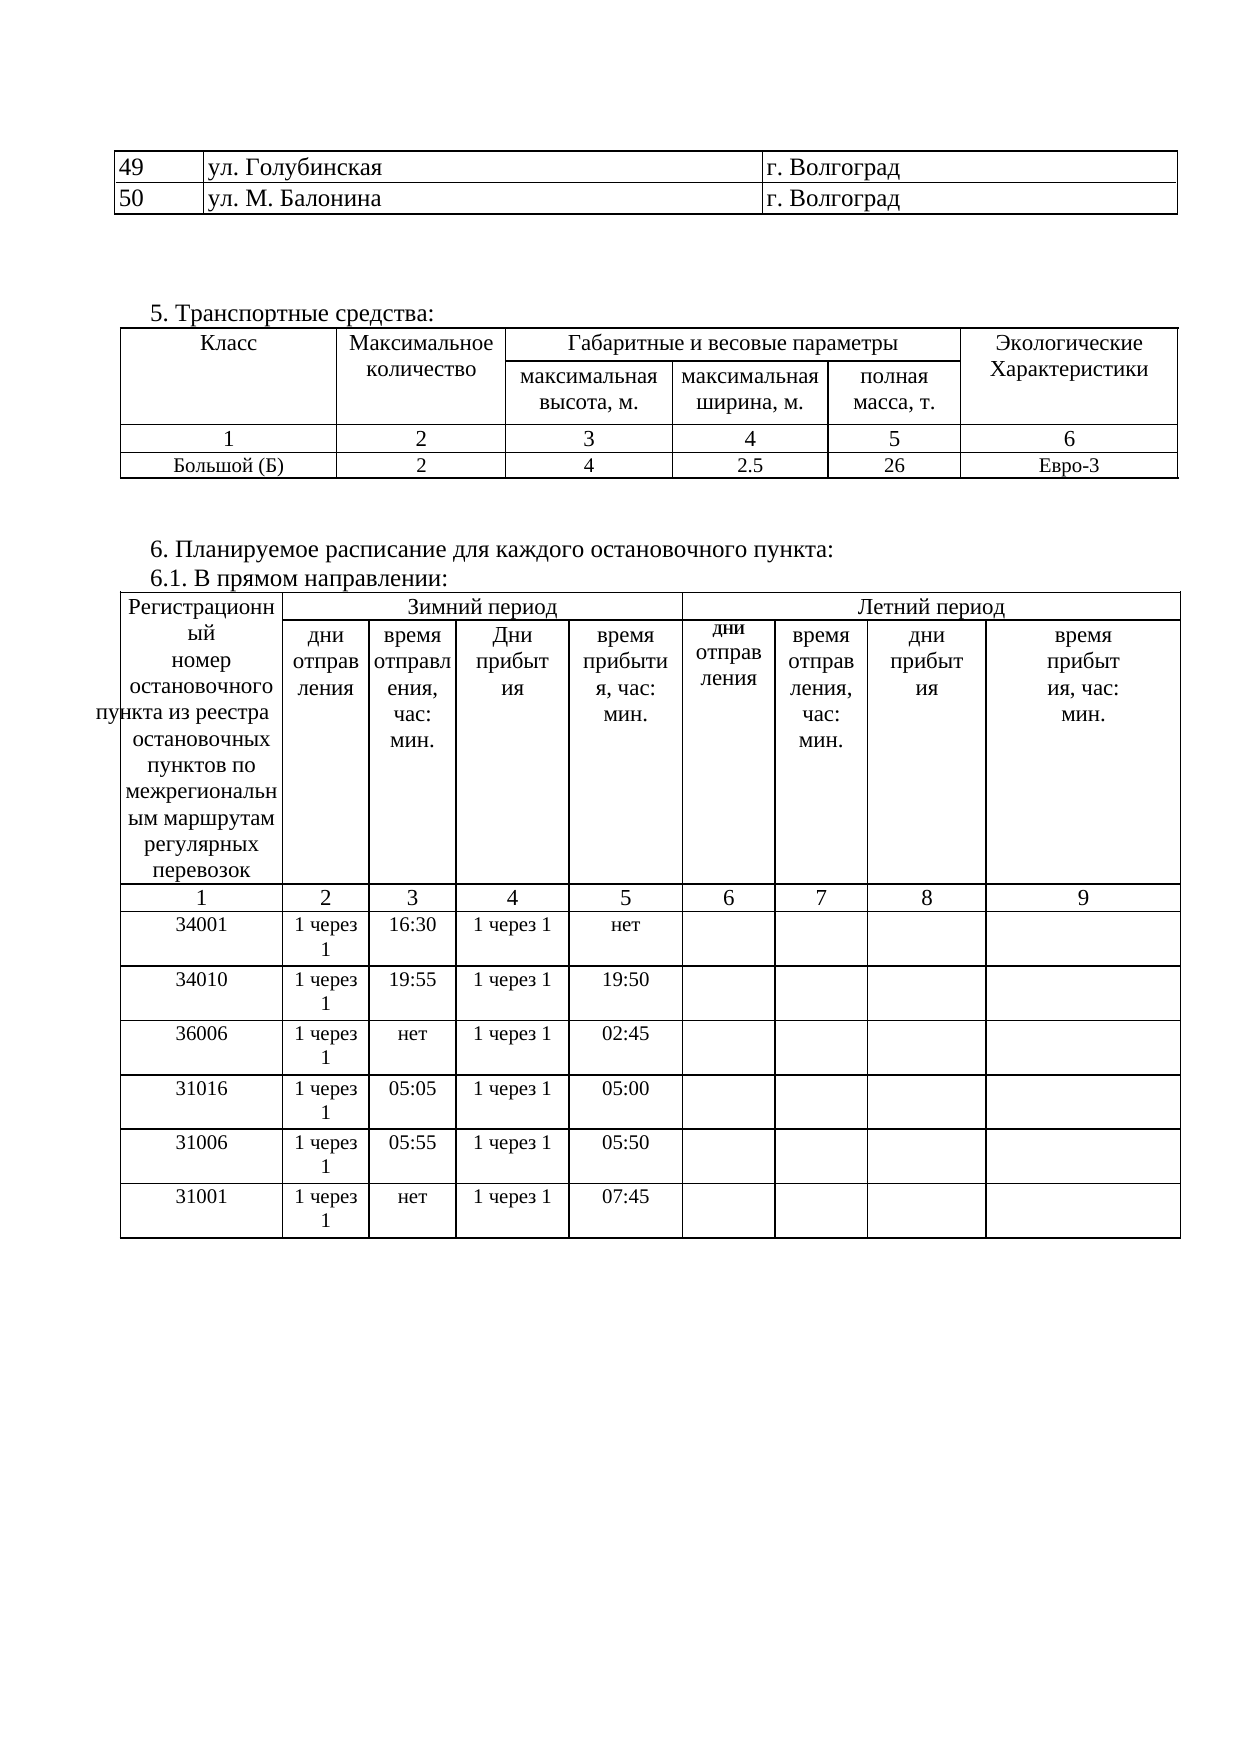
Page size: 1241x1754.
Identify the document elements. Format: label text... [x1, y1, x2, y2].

table_cell 8 [868, 885, 985, 911]
table_header Максимальное количество [337, 329, 505, 424]
table_cell время отправ ления, час: мин. [776, 621, 867, 883]
table_cell 1 [121, 885, 282, 911]
table_cell время прибыти я, час: мин. [570, 621, 682, 883]
table_cell 26 [829, 453, 960, 477]
table_header Класс [121, 329, 336, 424]
text 6. Планируемое расписание для каждого остановочного пункта: [150, 534, 1090, 563]
table_cell [683, 1130, 774, 1183]
table_cell Дни прибыт ия [457, 621, 568, 883]
table_cell [868, 967, 985, 1019]
table_cell 1 через 1 [283, 1076, 368, 1128]
table_cell ДНИ отправ ления [683, 621, 774, 883]
table_cell 16:30 [370, 912, 455, 965]
table_cell 6 [683, 885, 774, 911]
table_cell [987, 1130, 1180, 1183]
table_cell [776, 967, 867, 1019]
table_cell 31016 [121, 1076, 282, 1128]
table_cell 07:45 [570, 1184, 682, 1237]
table_cell максимальная ширина, м. [673, 362, 827, 424]
table_cell 1 через 1 [457, 1076, 568, 1128]
table_cell 4 [506, 453, 672, 477]
table_cell 1 через 1 [283, 1021, 368, 1074]
text 5. Транспортные средства: [150, 298, 1090, 327]
table_cell 02:45 [570, 1021, 682, 1074]
table_header Летний период [683, 593, 1180, 619]
table_cell [683, 912, 774, 965]
table_cell Евро-3 [961, 453, 1177, 477]
table_cell 34001 [121, 912, 282, 965]
table_cell 1 через 1 [283, 1184, 368, 1237]
table_cell нет [370, 1021, 455, 1074]
table_cell 1 через 1 [283, 967, 368, 1019]
table_cell 50 [115, 183, 203, 213]
table_cell 1 через 1 [457, 1130, 568, 1183]
table_cell 2.5 [673, 453, 827, 477]
table_cell 34010 [121, 967, 282, 1019]
table_cell [987, 1076, 1180, 1128]
table_cell 3 [370, 885, 455, 911]
table_cell 3 [506, 425, 672, 452]
table_cell 05:00 [570, 1076, 682, 1128]
table_cell [683, 1021, 774, 1074]
table_cell 1 через 1 [457, 1021, 568, 1074]
table_cell [987, 912, 1180, 965]
table_cell 31006 [121, 1130, 282, 1183]
table_header Зимний период [283, 593, 682, 619]
table_cell [868, 1021, 985, 1074]
table_cell время прибыт ия, час: мин. [987, 621, 1180, 883]
table_cell максимальная высота, м. [506, 362, 672, 424]
table_cell нет [370, 1184, 455, 1237]
table_cell [868, 1184, 985, 1237]
table_cell 1 через 1 [457, 1184, 568, 1237]
table_cell [987, 967, 1180, 1019]
table_cell 1 через 1 [283, 912, 368, 965]
table_cell 31001 [121, 1184, 282, 1237]
table_cell 6 [961, 425, 1177, 452]
table_cell 7 [776, 885, 867, 911]
table_cell [868, 1076, 985, 1128]
table_cell 1 через 1 [457, 912, 568, 965]
table_cell 19:50 [570, 967, 682, 1019]
table_cell 49 [115, 152, 203, 181]
table_cell [868, 912, 985, 965]
table_cell 36006 [121, 1021, 282, 1074]
table_cell дни прибыт ия [868, 621, 985, 883]
table_cell 05:50 [570, 1130, 682, 1183]
table_cell [776, 1130, 867, 1183]
table_cell г. Волгоград [763, 181, 1177, 213]
table_header Габаритные и весовые параметры [506, 329, 960, 360]
table_cell 2 [337, 453, 505, 477]
table_cell 5 [570, 885, 682, 911]
table_cell 1 через 1 [457, 967, 568, 1019]
table_cell 4 [673, 425, 827, 452]
table_cell 9 [987, 885, 1180, 911]
table_cell 1 [121, 425, 336, 452]
table_cell 2 [283, 885, 368, 911]
table_cell г. Волгоград [763, 152, 1177, 181]
table_cell 2 [337, 425, 505, 452]
text 6.1. В прямом направлении: [150, 563, 1090, 591]
table_cell [776, 1076, 867, 1128]
table_cell 05:05 [370, 1076, 455, 1128]
table_cell [776, 1021, 867, 1074]
table_cell [683, 1184, 774, 1237]
table_cell 19:55 [370, 967, 455, 1019]
table_cell ул. М. Балонина [204, 183, 762, 213]
table_cell [987, 1184, 1180, 1237]
table_cell [776, 912, 867, 965]
table_cell Большой (Б) [121, 453, 336, 477]
table_cell нет [570, 912, 682, 965]
table_cell время отправл ения, час: мин. [370, 621, 455, 883]
table_cell 05:55 [370, 1130, 455, 1183]
table_cell полная масса, т. [829, 362, 960, 424]
table_cell 4 [457, 885, 568, 911]
table_cell дни отправ ления [283, 621, 368, 883]
table_cell ул. Голубинская [204, 152, 762, 181]
table_cell [683, 1076, 774, 1128]
table_header Регистрационный номер остановочного пункта из реестра остановочных пунктов по межрегиональным маршрутам регулярных перевозок [121, 593, 282, 883]
table_cell 1 через 1 [283, 1130, 368, 1183]
table_cell [987, 1021, 1180, 1074]
table_cell [776, 1184, 867, 1237]
table_header Экологические Характеристики [961, 329, 1177, 424]
table_cell 5 [829, 425, 960, 452]
table_cell [868, 1130, 985, 1183]
table_cell [683, 967, 774, 1019]
